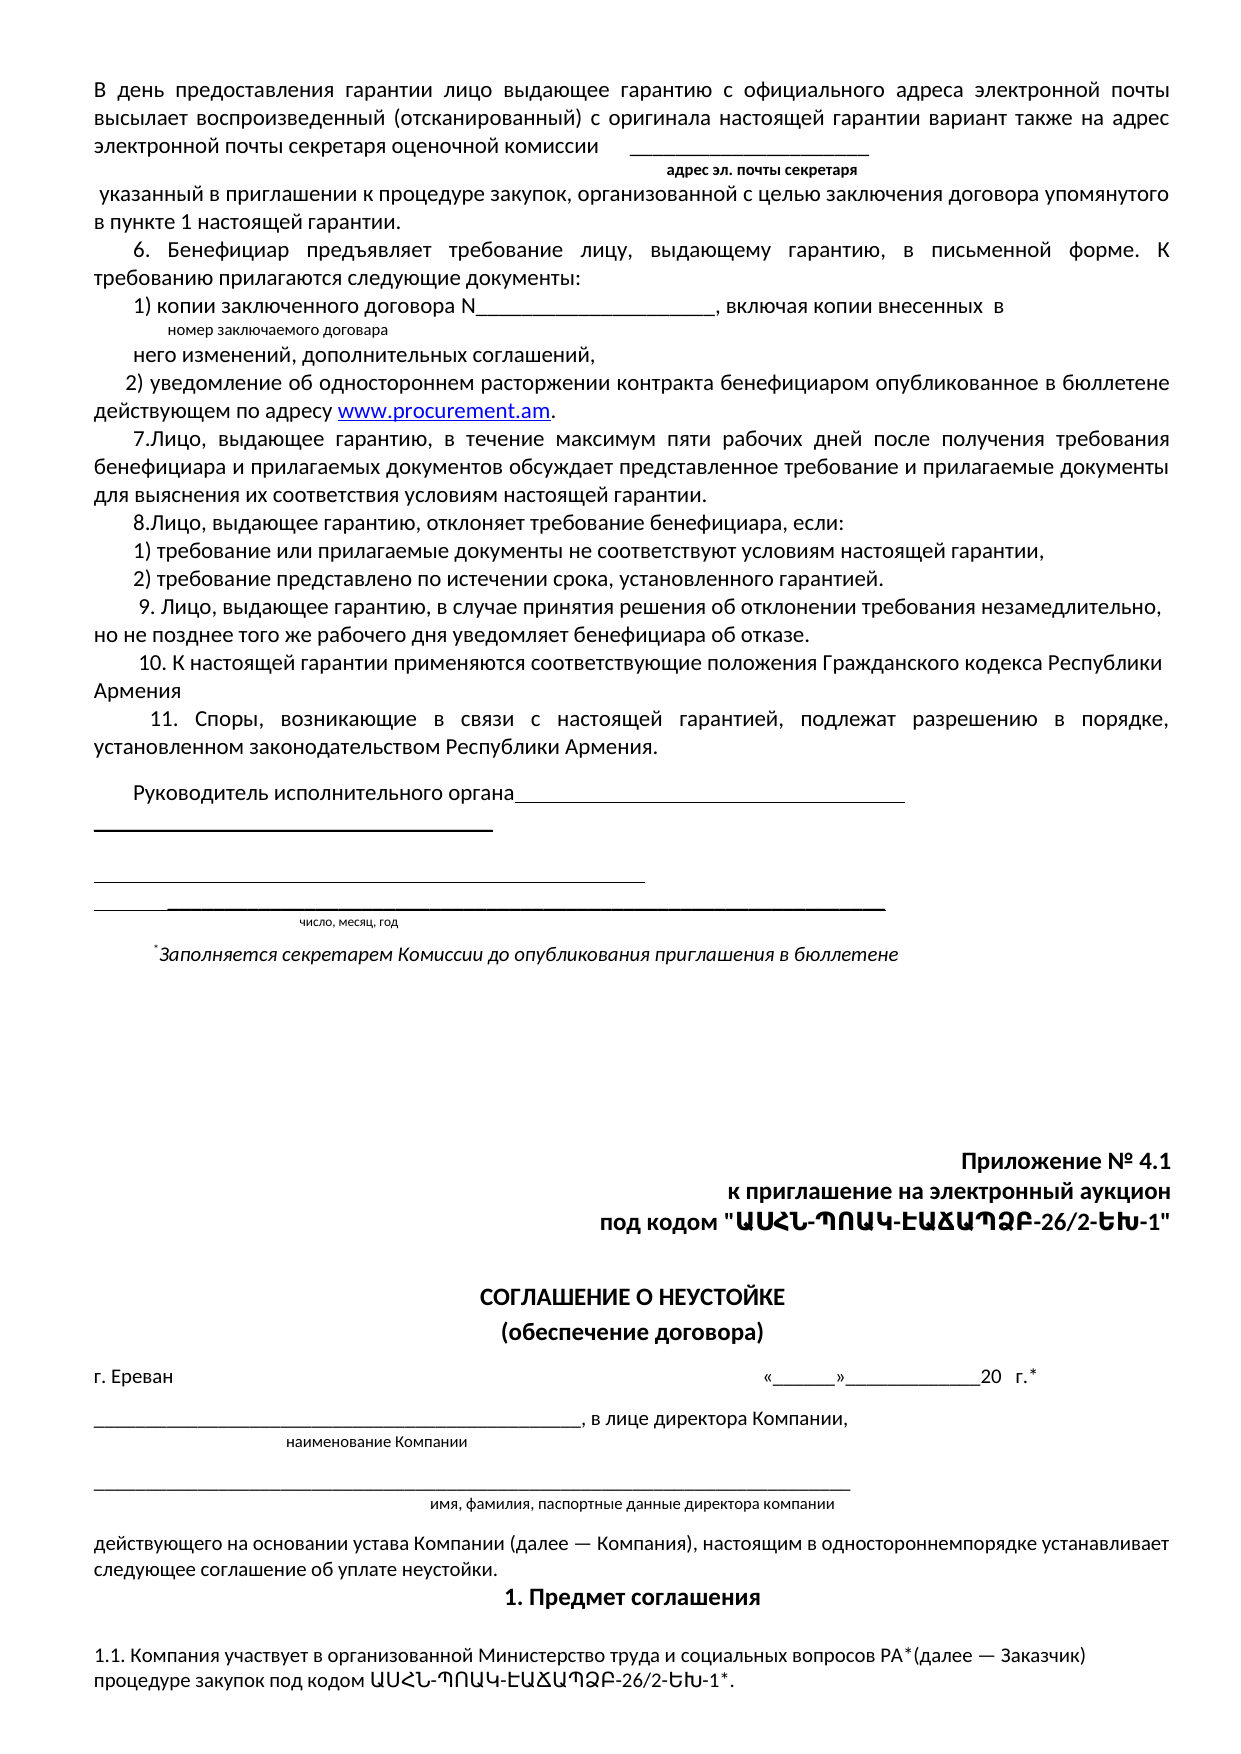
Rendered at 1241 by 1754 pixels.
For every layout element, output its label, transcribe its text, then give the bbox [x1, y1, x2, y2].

table_header г. Ереван [83, 1364, 581, 1406]
text имя, фамилия, паспортные данные директора компании [94, 1493, 1171, 1514]
text 1) требование или прилагаемые документы не соответствуют условиям настоящей гарантии, [94, 536, 1171, 564]
text 1.1. Компания участвует в организованной Министерство труда и социальных вопросов РА*(далее — Заказчик) процедуре закупок под кодом ԱՍՀՆ-ՊՈԱԿ-ԷԱՃԱՊՁԲ-26/2-ԵԽ-1*. [94, 1642, 1171, 1693]
text наименование Компании [286, 1431, 1171, 1451]
text к приглашение на электронный аукцион [94, 1176, 1171, 1206]
text него изменений, дополнительных соглашений, [94, 340, 1171, 368]
text указанный в приглашении к процедуре закупок, организованной с целью заключения договора упомянутого в пункте 1 настоящей гарантии. [94, 179, 1171, 235]
text СОГЛАШЕНИЕ О НЕУСТОЙКЕ [94, 1281, 1171, 1312]
text 7.Лицо, выдающее гарантию, в течение максимум пяти рабочих дней после получения требования бенефициара и прилагаемых документов обсуждает представленное требование и прилагаемые документы для выяснения их соответствия условиям настоящей гарантии. [94, 424, 1171, 508]
text Приложение № 4.1 [94, 1145, 1171, 1176]
text _______________________________________________, в лице директора Компании, [94, 1406, 1171, 1431]
text номер заключаемого договара [94, 319, 1171, 340]
text _________________________________________________________________________ [94, 1468, 1171, 1493]
text 10. К настоящей гарантии применяются соответствующие положения Гражданского кодекса Республики Армения [94, 648, 1171, 704]
text Руководитель исполнительного органа ___________________________________ [94, 778, 1171, 834]
text 1. Предмет соглашения [94, 1581, 1171, 1612]
text 11. Споры, возникающие в связи с настоящей гарантией, подлежат разрешению в порядке, установленном законодательством Республики Армения. [94, 704, 1171, 760]
text _______________________________________________________________ [94, 857, 1171, 914]
text адрес эл. почты секретаря [610, 159, 1171, 179]
text (обеспечение договора) [94, 1316, 1171, 1347]
text 8.Лицо, выдающее гарантию, отклоняет требование бенефициара, если: [94, 508, 1171, 536]
text под кодом "ԱՍՀՆ-ՊՈԱԿ-ԷԱՃԱՊՁԲ-26/2-ԵԽ-1" [94, 1206, 1171, 1237]
text действующего на основании устава Компании (далее — Компания), настоящим в одностороннемпорядке устанавливает следующее соглашение об уплате неустойки. [94, 1530, 1171, 1581]
table_header «______»_____________20 г.* [581, 1364, 1050, 1406]
text *Заполняется секретарем Комиссии до опубликования приглашения в бюллетене [94, 942, 1171, 967]
text число, месяц, год [94, 914, 1171, 942]
text 2) требование представлено по истечении срока, установленного гарантией. [94, 564, 1171, 592]
text 6. Бенефициар предъявляет требование лицу, выдающему гарантию, в письменной форме. К требованию прилагаются следующие документы: [94, 235, 1171, 291]
text 1) копии заключенного договора N_____________________, включая копии внесенных в [94, 291, 1171, 319]
text В день предоставления гарантии лицо выдающее гарантию с официального адреса электронной почты высылает воспроизведенный (отсканированный) с оригинала настоящей гарантии вариант также на адрес электронной почты секретаря оценочной комиссии _____________________ [94, 75, 1171, 159]
text 2) уведомление об одностороннем расторжении контракта бенефициаром опубликованное в бюллетене действующем по адресу www.procurement.am. [94, 368, 1171, 424]
text 9. Лицо, выдающее гарантию, в случае принятия решения об отклонении требования незамедлительно, но не позднее того же рабочего дня уведомляет бенефициара об отказе. [94, 592, 1171, 648]
